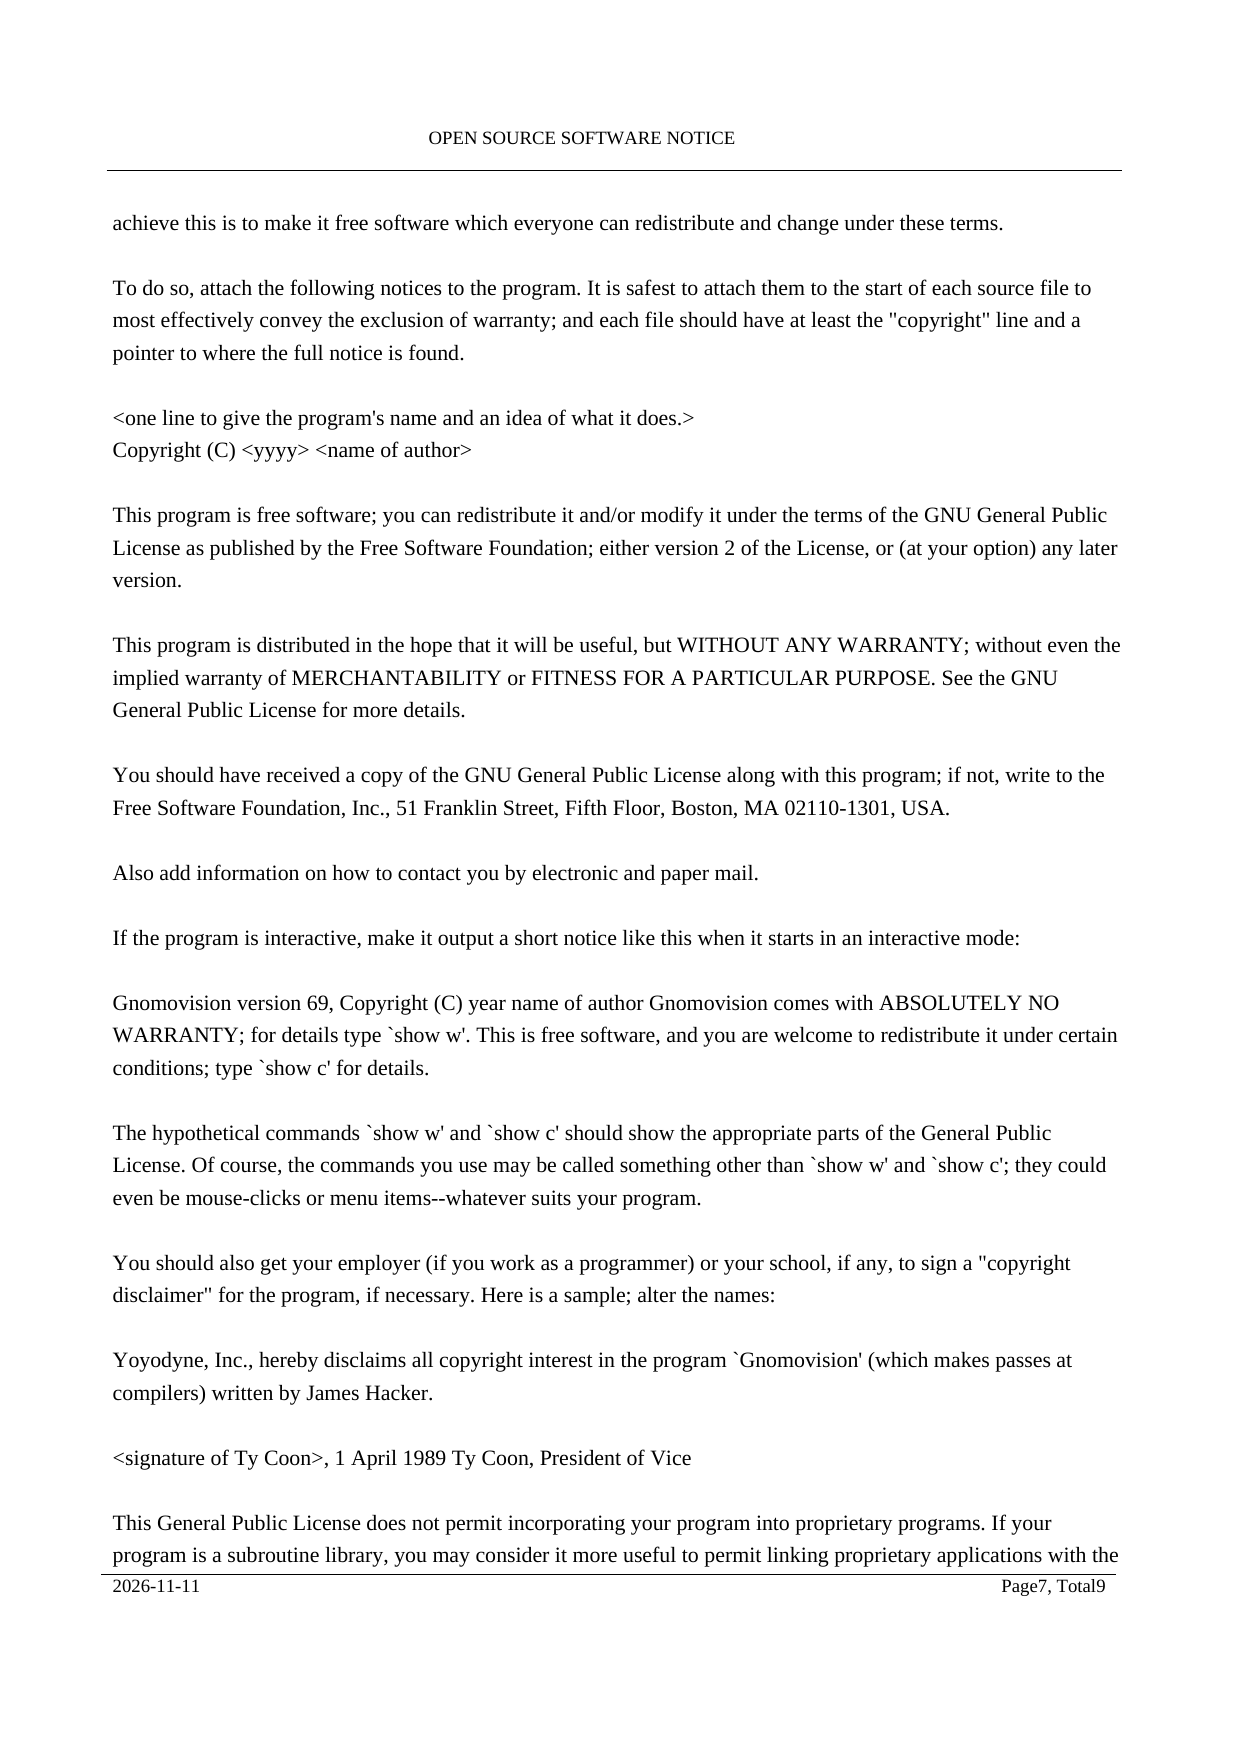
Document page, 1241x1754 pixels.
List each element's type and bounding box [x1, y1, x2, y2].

text [112, 206, 1128, 1571]
